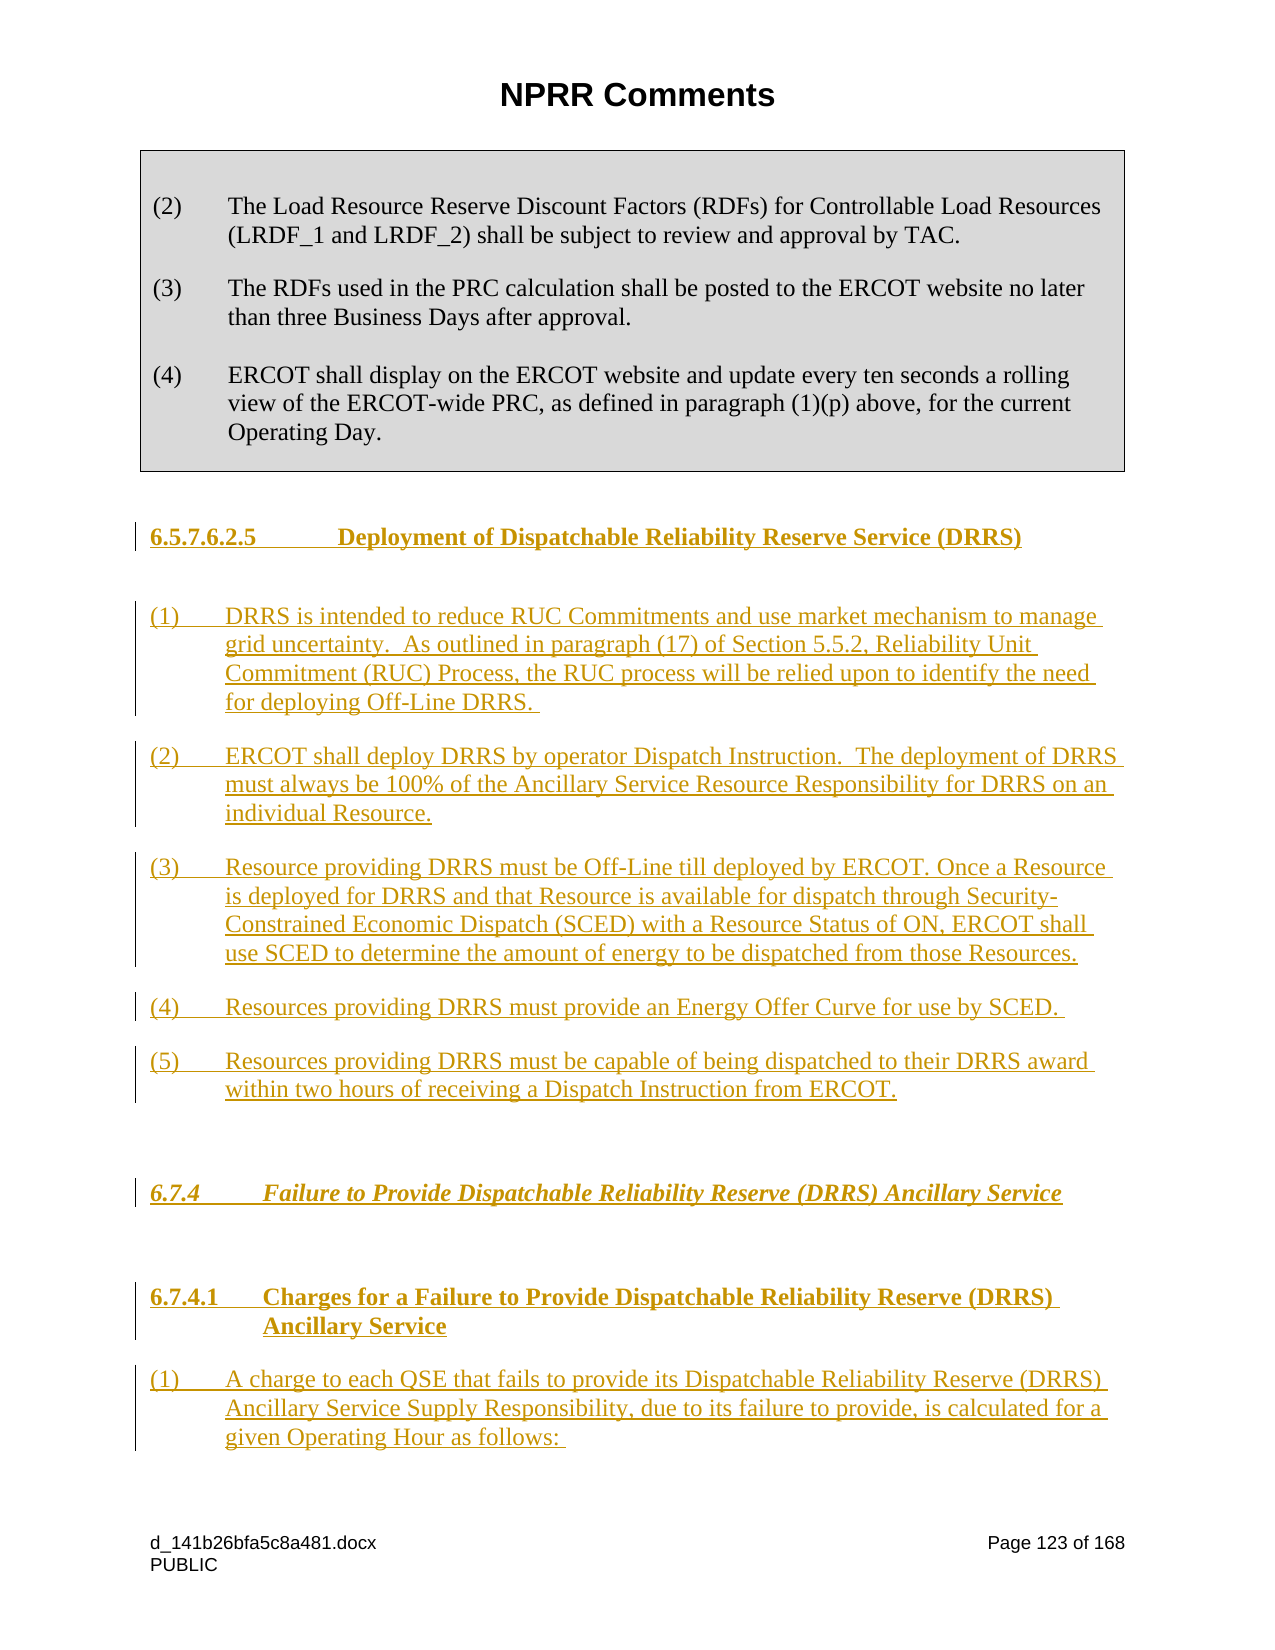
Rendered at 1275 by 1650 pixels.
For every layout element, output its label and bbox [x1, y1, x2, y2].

table_header [141, 151, 1124, 471]
